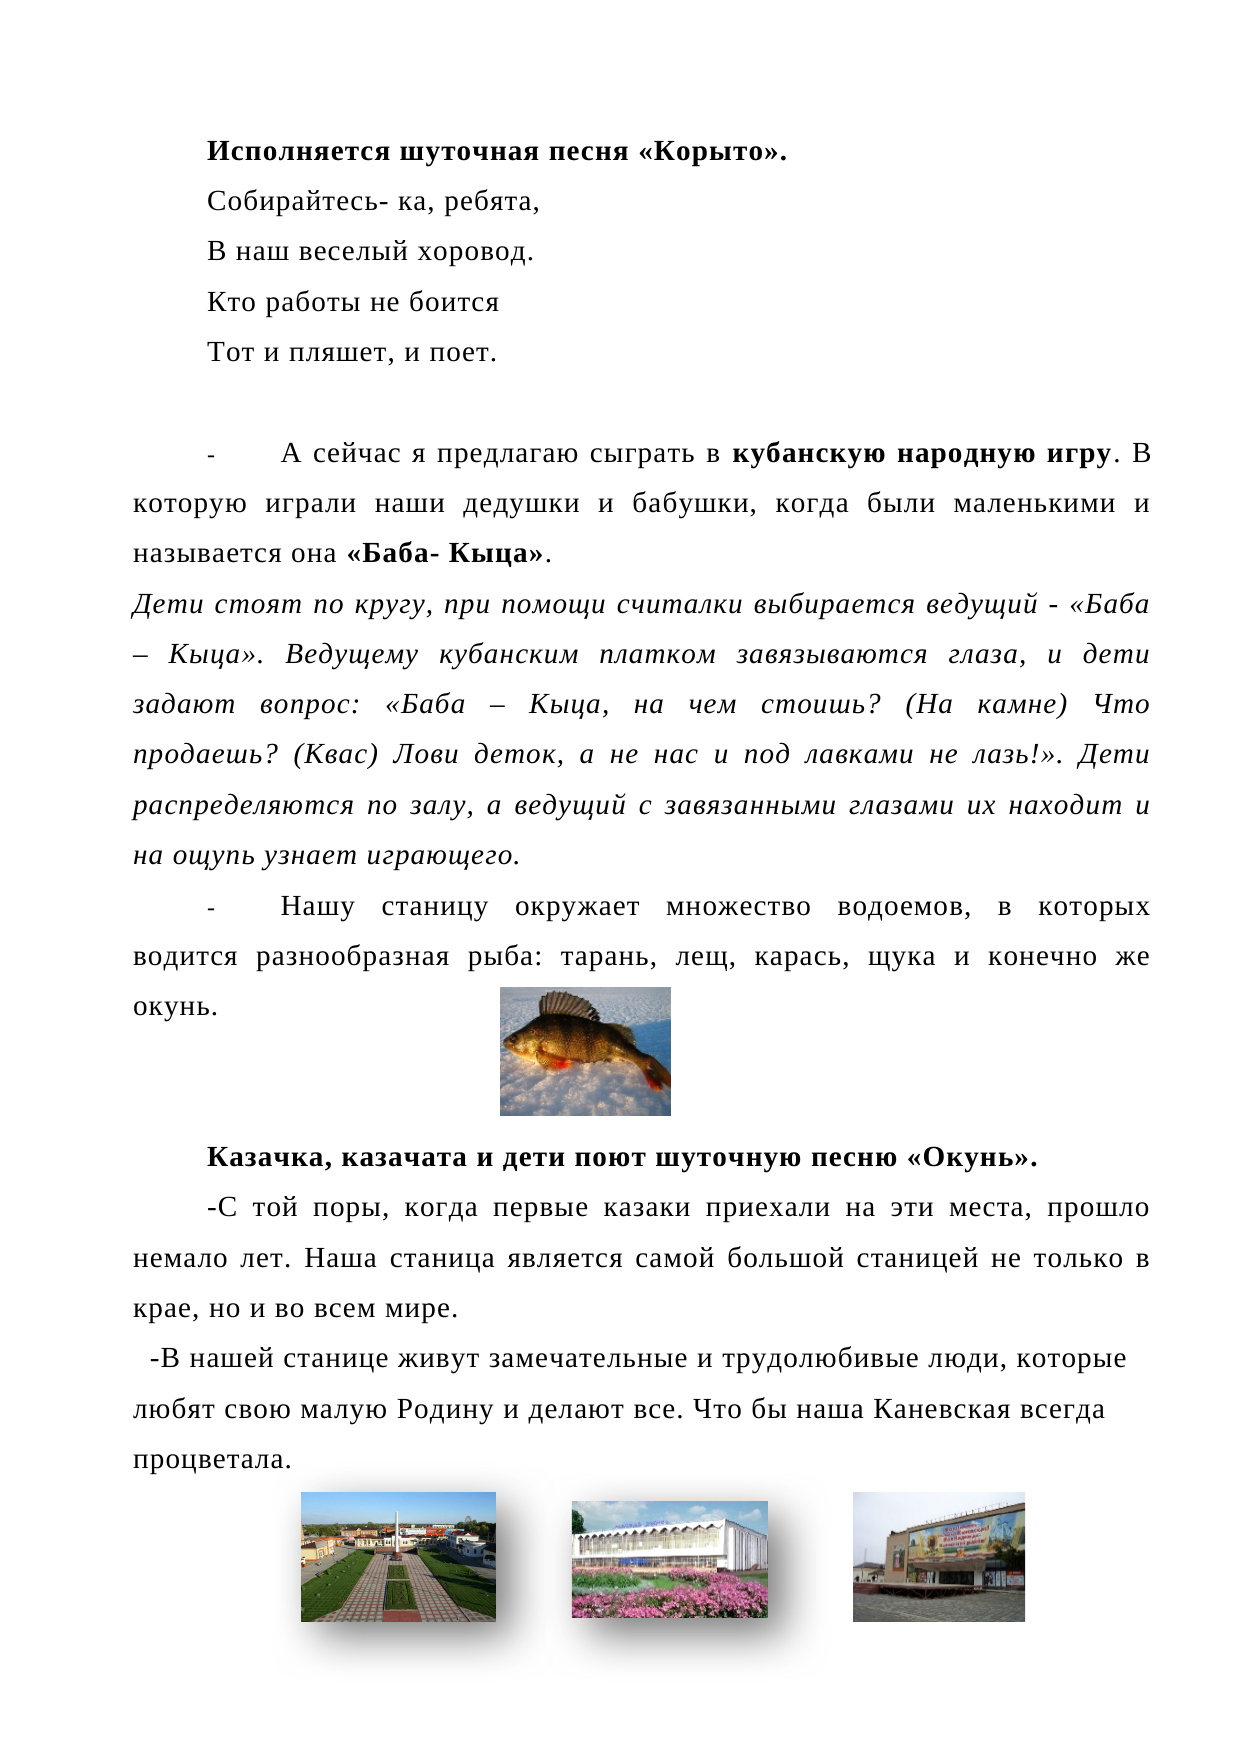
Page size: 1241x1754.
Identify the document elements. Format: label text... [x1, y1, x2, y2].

text -В нашей станице живут замечательные и трудолюбивые люди, которые любят свою малую Родину и делают все. Что бы наша Каневская всегда процветала. [133, 1340, 1151, 1474]
text Дети стоят по кругу, при помощи считалки выбирается ведущий - «Баба – Кыца». Ведущему кубанским платком завязываются глаза, и дети задают вопрос: «Баба – Кыца, на чем стоишь? (На камне) Что продаешь? (Квас) Лови деток, а не нас и под лавками не лазь!». Дети распределяются по залу, а ведущий с завязанными глазами их находит и на ощупь узнает играющего. [133, 586, 1151, 871]
picture [571, 1501, 768, 1618]
picture [853, 1492, 1025, 1622]
list А сейчас я предлагаю сыграть в кубанскую народную игру. В которую играли наши дедушки и бабушки, когда были маленькими и называется она «Баба- Кыца». [133, 435, 1151, 569]
text Казачка, казачата и дети поют шуточную песню «Окунь». [133, 1139, 1151, 1173]
picture [301, 1492, 496, 1622]
list Нашу станицу окружает множество водоемов, в которых водится разнообразная рыба: тарань, лещ, карась, щука и конечно же окунь. [133, 888, 1151, 1022]
picture [500, 987, 671, 1116]
text -С той поры, когда первые казаки приехали на эти места, прошло немало лет. Наша станица является самой большой станицей не только в крае, но и во всем мире. [133, 1189, 1151, 1324]
text Исполняется шуточная песня «Корыто». [133, 133, 1151, 166]
text Тот и пляшет, и поет. [133, 334, 1151, 368]
text Кто работы не боится [133, 284, 1151, 317]
text В наш веселый хоровод. [133, 233, 1151, 267]
text Собирайтесь- ка, ребята, [133, 183, 1151, 217]
